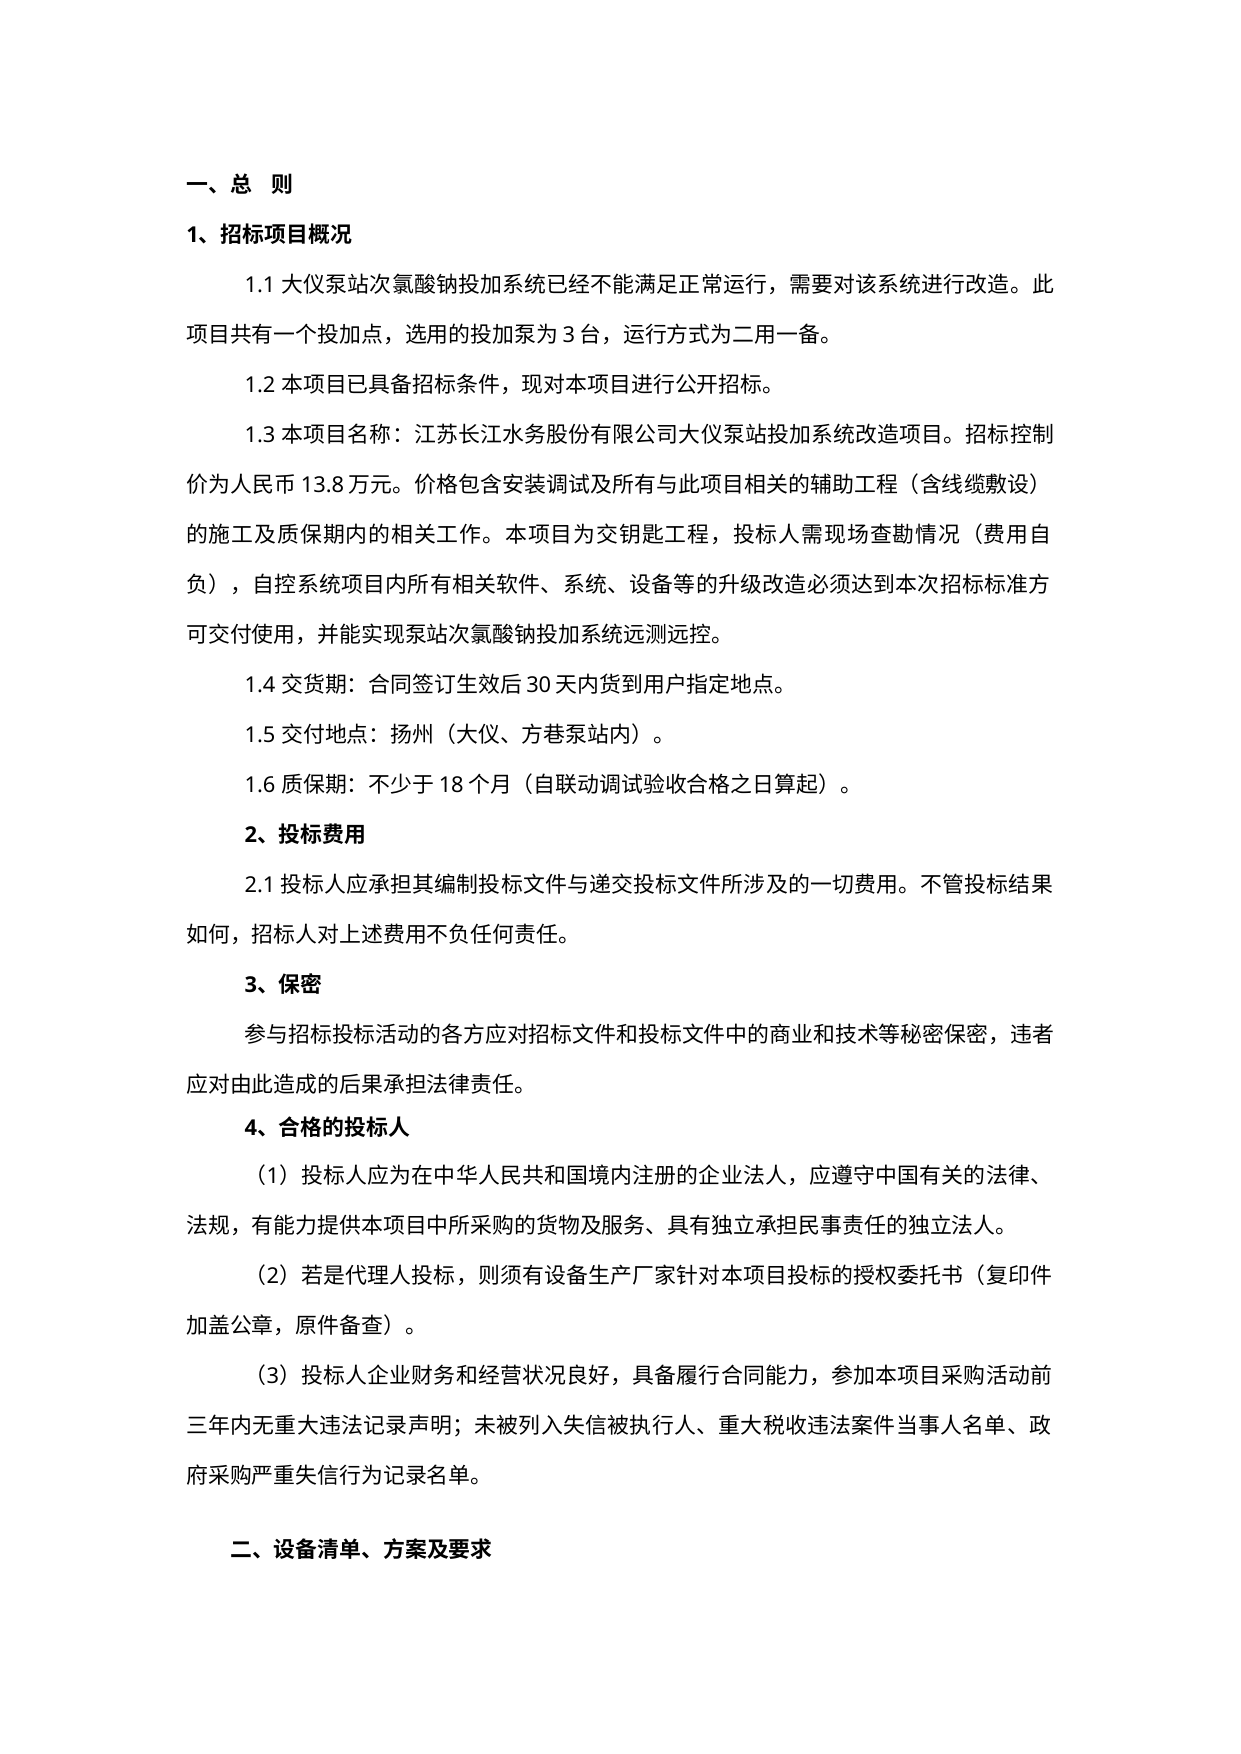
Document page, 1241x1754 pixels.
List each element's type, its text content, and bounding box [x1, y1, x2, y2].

text 一、总 则 [186, 152, 1054, 202]
text 1.3 本项目名称：江苏长江水务股份有限公司大仪泵站投加系统改造项目。招标控制价为人民币13.8万元。价格包含安装调试及所有与此项目相关的辅助工程（含线缆敷设）的施工及质保期内的相关工作。本项目为交钥匙工程，投标人需现场查勘情况（费用自负），自控系统项目内所有相关软件、系统、设备等的升级改造必须达到本次招标标准方可交付使用，并能实现泵站次氯酸钠投加系统远测远控。 [186, 402, 1054, 652]
text 3、保密 [186, 952, 1054, 1002]
text 1.6 质保期：不少于18个月（自联动调试验收合格之日算起）。 [186, 752, 1054, 802]
text 1、招标项目概况 [186, 202, 1054, 252]
text （1）投标人应为在中华人民共和国境内注册的企业法人，应遵守中国有关的法律、法规，有能力提供本项目中所采购的货物及服务、具有独立承担民事责任的独立法人。 [186, 1144, 1054, 1244]
text 2、投标费用 [186, 802, 1054, 852]
text 1.1 大仪泵站次氯酸钠投加系统已经不能满足正常运行，需要对该系统进行改造。此项目共有一个投加点，选用的投加泵为3台，运行方式为二用一备。 [186, 252, 1054, 352]
text （2）若是代理人投标，则须有设备生产厂家针对本项目投标的授权委托书（复印件加盖公章，原件备查）。 [186, 1244, 1054, 1344]
text 1.4 交货期：合同签订生效后30天内货到用户指定地点。 [186, 652, 1054, 702]
text 4、合格的投标人 [186, 1102, 1054, 1144]
text 2.1投标人应承担其编制投标文件与递交投标文件所涉及的一切费用。不管投标结果如何，招标人对上述费用不负任何责任。 [186, 852, 1054, 952]
text （3）投标人企业财务和经营状况良好，具备履行合同能力，参加本项目采购活动前三年内无重大违法记录声明；未被列入失信被执行人、重大税收违法案件当事人名单、政府采购严重失信行为记录名单。 [186, 1344, 1054, 1494]
text 1.2 本项目已具备招标条件，现对本项目进行公开招标。 [186, 352, 1054, 402]
text 1.5 交付地点：扬州（大仪、方巷泵站内）。 [186, 702, 1054, 752]
text 参与招标投标活动的各方应对招标文件和投标文件中的商业和技术等秘密保密，违者应对由此造成的后果承担法律责任。 [186, 1002, 1054, 1102]
text 二、设备清单、方案及要求 [186, 1532, 1054, 1563]
